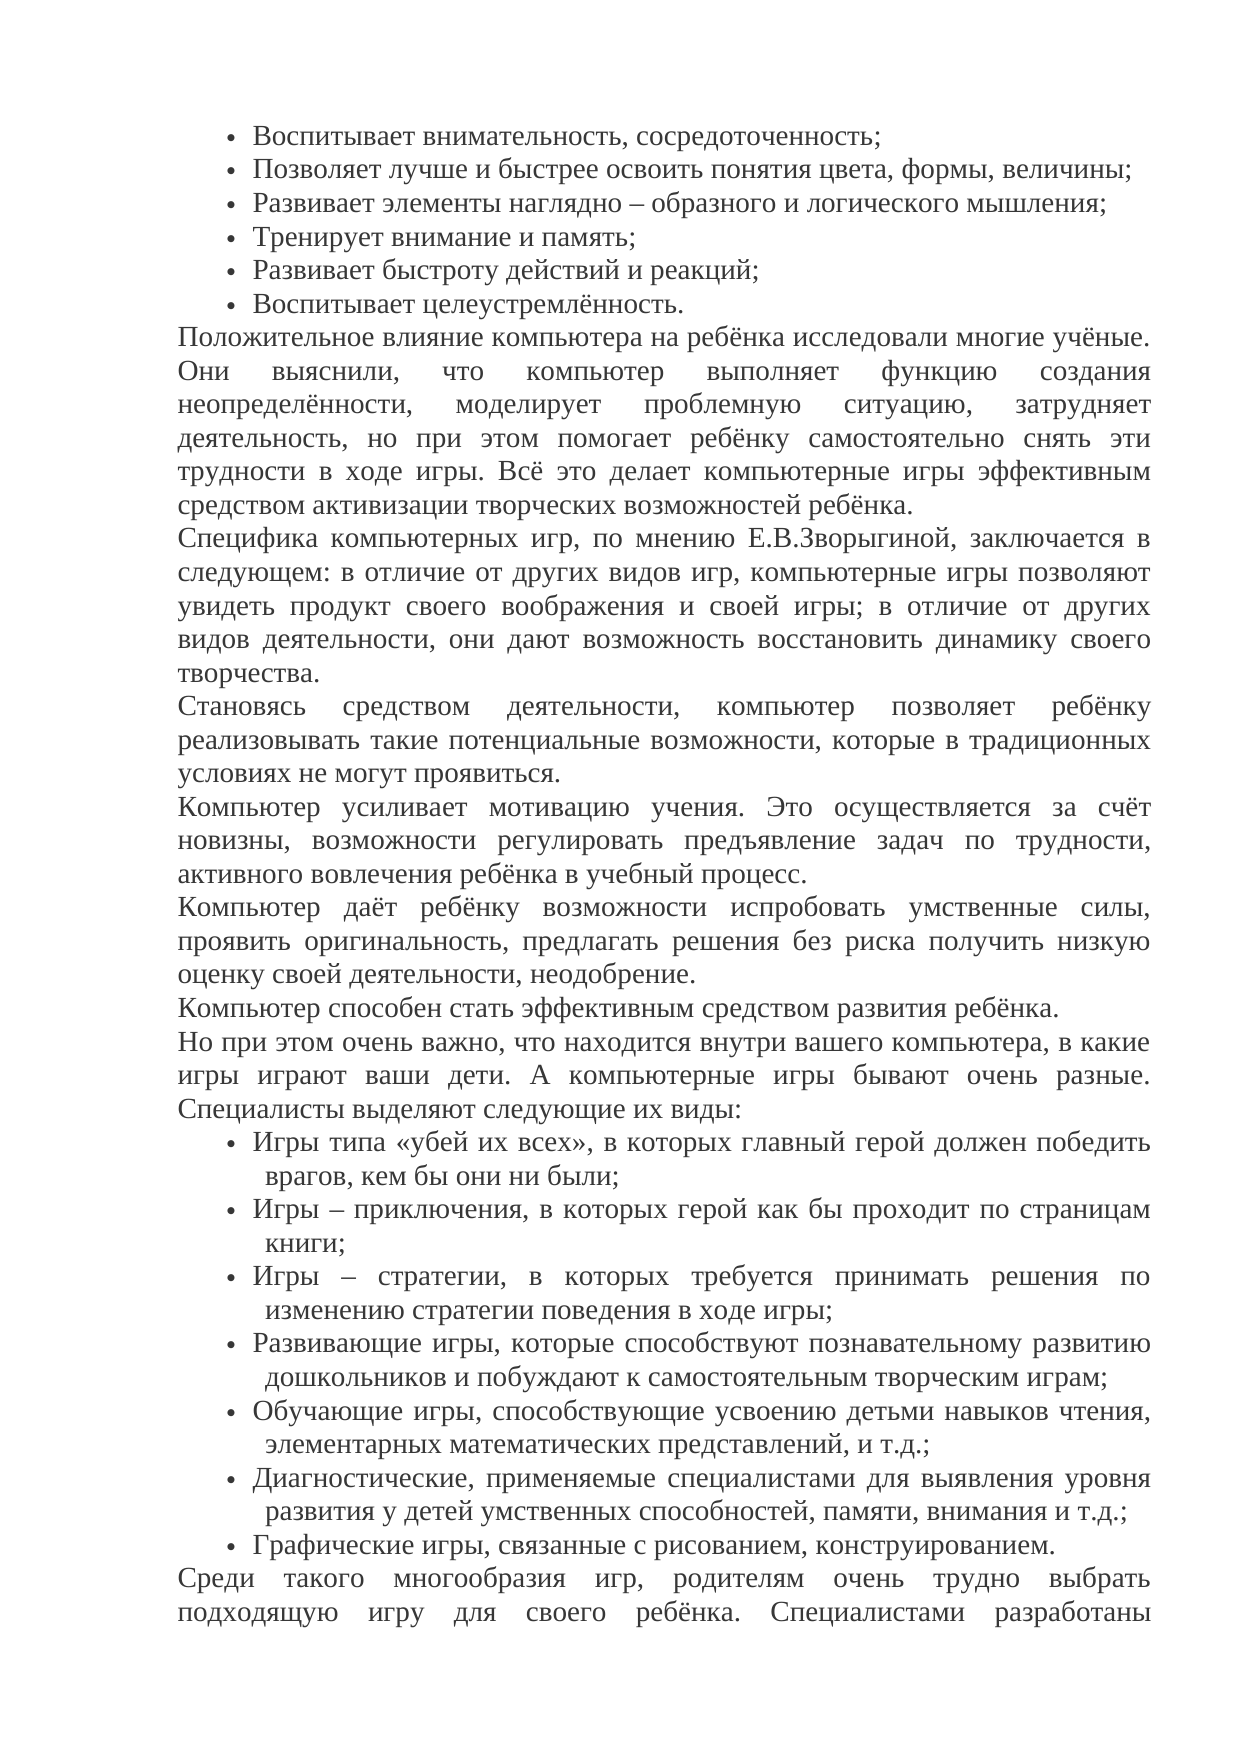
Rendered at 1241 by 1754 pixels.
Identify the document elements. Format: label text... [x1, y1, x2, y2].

text Компьютер усиливает мотивацию учения. Это осуществляется за счёт новизны, возможности регулировать предъявление задач по трудности, активного вовлечения ребёнка в учебный процесс. [177, 789, 1152, 889]
list Развивает быстроту действий и реакций; [227, 252, 1152, 286]
text Становясь средством деятельности, компьютер позволяет ребёнку реализовывать такие потенциальные возможности, которые в традиционных условиях не могут проявиться. [177, 688, 1152, 789]
list Игры – приключения, в которых герой как бы проходит по страницам книги; [227, 1191, 1152, 1258]
list Игры типа «убей их всех», в которых главный герой должен победить врагов, кем бы они ни были; [227, 1124, 1152, 1191]
list Развивающие игры, которые способствуют познавательному развитию дошкольников и побуждают к самостоятельным творческим играм; [227, 1326, 1152, 1393]
list Игры – стратегии, в которых требуется принимать решения по изменению стратегии поведения в ходе игры; [227, 1258, 1152, 1326]
list Воспитывает целеустремлённость. [227, 286, 1152, 319]
list Графические игры, связанные с рисованием, конструированием. [227, 1527, 1152, 1560]
text Специфика компьютерных игр, по мнению Е.В.Зворыгиной, заключается в следующем: в отличие от других видов игр, компьютерные игры позволяют увидеть продукт своего воображения и своей игры; в отличие от других видов деятельности, они дают возможность восстановить динамику своего творчества. [177, 521, 1152, 688]
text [177, 1560, 1152, 1627]
list Развивает элементы наглядно – образного и логического мышления; [227, 185, 1152, 219]
list Воспитывает внимательность, сосредоточенность; [227, 118, 1152, 152]
list Позволяет лучше и быстрее освоить понятия цвета, формы, величины; [227, 152, 1152, 185]
text Но при этом очень важно, что находится внутри вашего компьютера, в какие игры играют ваши дети. А компьютерные игры бывают очень разные. Специалисты выделяют следующие их виды: [177, 1024, 1152, 1124]
list Тренирует внимание и память; [227, 219, 1152, 252]
list Диагностические, применяемые специалистами для выявления уровня развития у детей умственных способностей, памяти, внимания и т.д.; [227, 1460, 1152, 1527]
text Компьютер даёт ребёнку возможности испробовать умственные силы, проявить оригинальность, предлагать решения без риска получить низкую оценку своей деятельности, неодобрение. [177, 889, 1152, 990]
text Компьютер способен стать эффективным средством развития ребёнка. [177, 990, 1152, 1024]
text Положительное влияние компьютера на ребёнка исследовали многие учёные. Они выяснили, что компьютер выполняет функцию создания неопределённости, моделирует проблемную ситуацию, затрудняет деятельность, но при этом помогает ребёнку самостоятельно снять эти трудности в ходе игры. Всё это делает компьютерные игры эффективным средством активизации творческих возможностей ребёнка. [177, 319, 1152, 521]
list Обучающие игры, способствующие усвоению детьми навыков чтения, элементарных математических представлений, и т.д.; [227, 1393, 1152, 1460]
